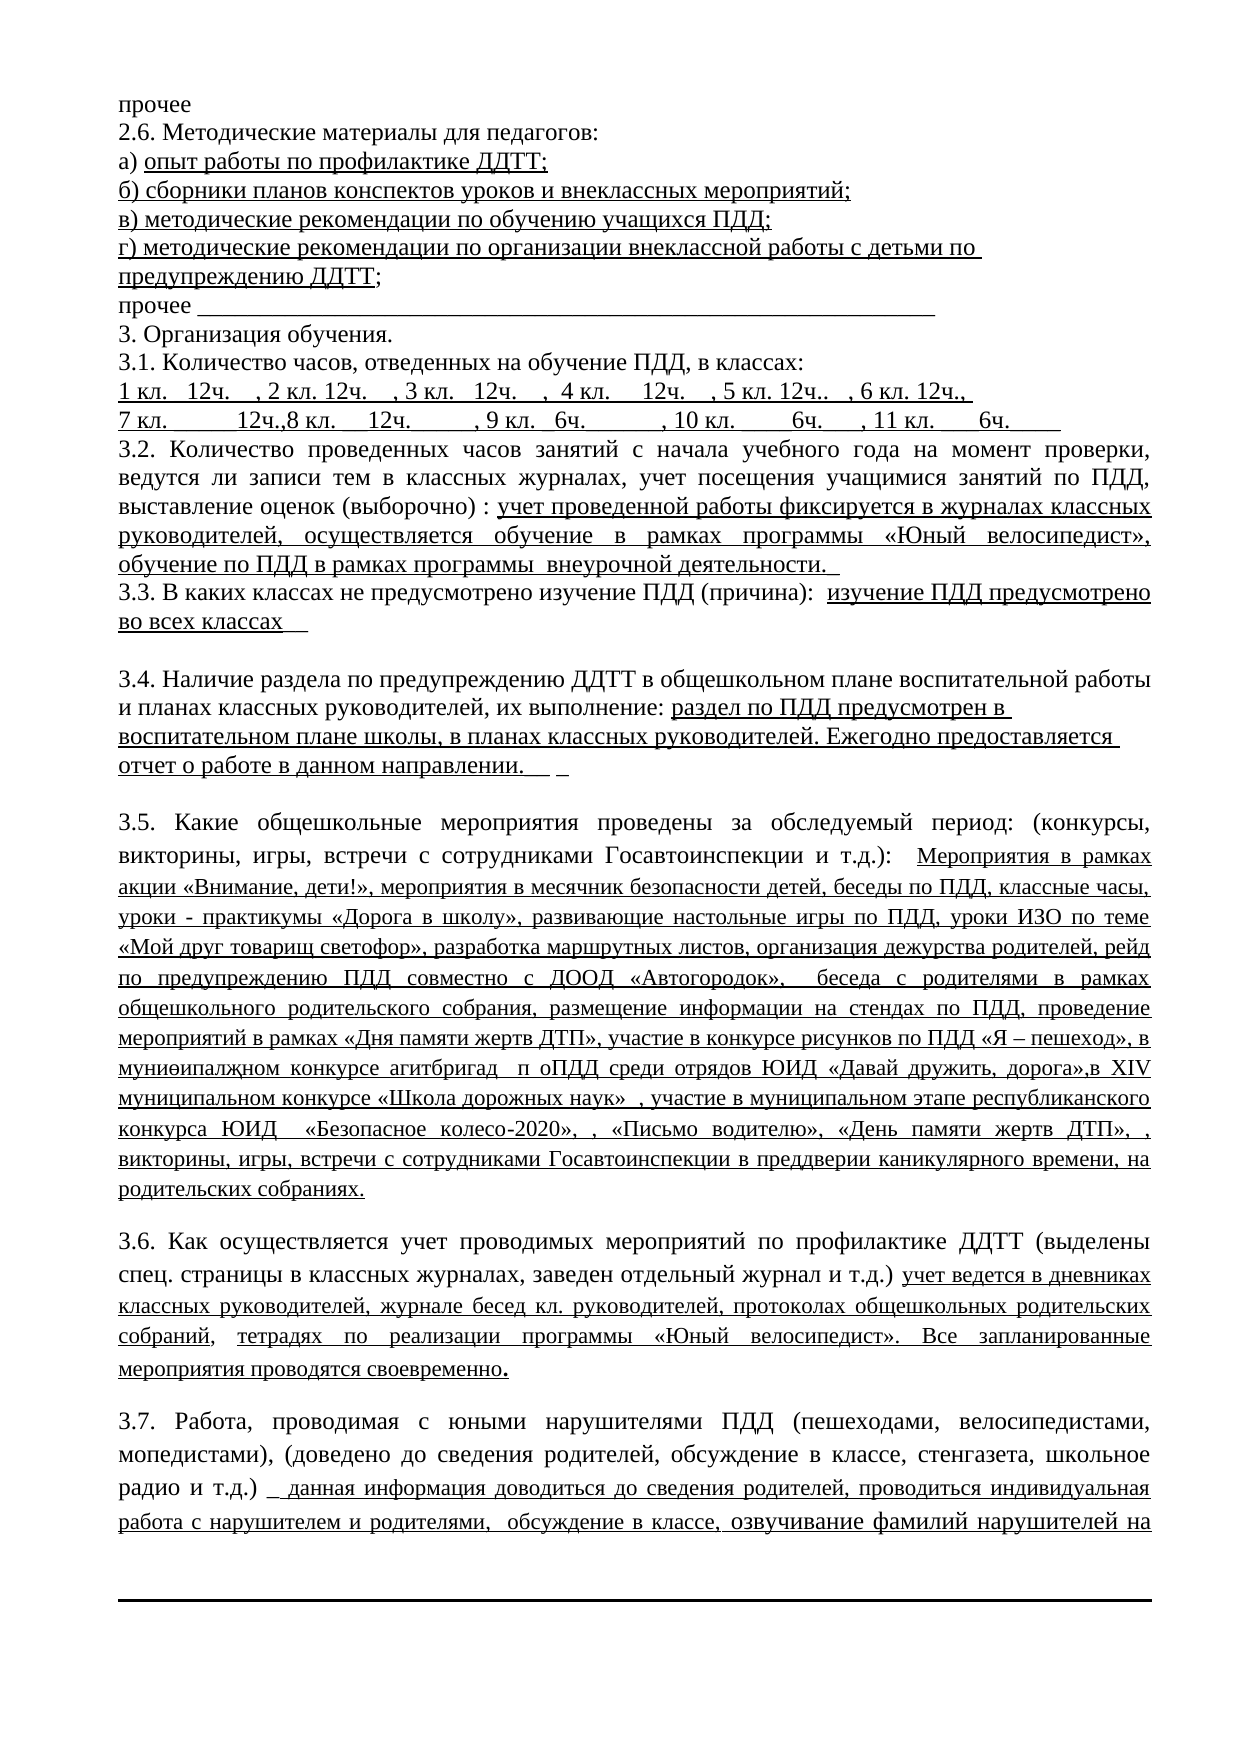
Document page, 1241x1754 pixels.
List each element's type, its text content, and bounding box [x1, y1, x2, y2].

text а) опыт работы по профилактике ДДТТ; [118, 146, 1152, 175]
text 1 кл. _12ч.__, 2 кл. 12ч.__, 3 кл. _12ч.__, 4 кл. __12ч.__, 5 кл. 12ч.. _, 6 кл. 12ч., [118, 376, 1152, 405]
text 3.3. В каких классах не предусмотрено изучение ПДД (причина): изучение ПДД предусмотрено во всех классах__ [118, 577, 1152, 635]
text в) методические рекомендации по обучению учащихся ПДД; [118, 204, 1152, 232]
text 3.5. Какие общешкольные мероприятия проведены за обследуемый период: (конкурсы, викторины, игры, встречи с сотрудниками Госавтоинспекции и т.д.): Мероприятия в рамках акции «Внимание, дети!», мероприятия в месячник безопасности детей, беседы по ПДД, классные часы, уроки - практикумы «Дорога в школу», развивающие настольные игры по ПДД, уроки ИЗО по теме «Мой друг товарищ светофор», разработка маршрутных листов, организация дежурства родителей, рейд по предупреждению ПДД совместно с ДООД «Автогородок», беседа с родителями в рамках общешкольного родительского собрания, размещение информации на стендах по ПДД, проведение мероприятий в рамках «Дня памяти жертв ДТП», участие в конкурсе рисунков по ПДД «Я – пешеход», в муниөипалҗном конкурсе агитбригад п оПДД среди отрядов ЮИД «Давай дружить, дорога»,в XIV муниципальном конкурсе «Школа дорожных наук» , участие в муниципальном этапе республиканского конкурса ЮИД «Безопасное колесо-2020», , «Письмо водителю», «День памяти жертв ДТП», , викторины, игры, встречи с сотрудниками Госавтоинспекции в преддверии каникулярного времени, на родительских собраниях. [118, 807, 1152, 1017]
text г) методические рекомендации по организации внеклассной работы с детьми по предупреждению ДДТТ; [118, 232, 1152, 290]
text 3.5. Какие общешкольные мероприятия проведены за обследуемый период: (конкурсы, викторины, игры, встречи с сотрудниками Госавтоинспекции и т.д.): Мероприятия в рамках акции «Внимание, дети!», мероприятия в месячник безопасности детей, беседы по ПДД, классные часы, уроки - практикумы «Дорога в школу», развивающие настольные игры по ПДД, уроки ИЗО по теме «Мой друг товарищ светофор», разработка маршрутных листов, организация дежурства родителей, рейд по предупреждению ПДД совместно с ДООД «Автогородок», беседа с родителями в рамках общешкольного родительского собрания, размещение информации на стендах по ПДД, проведение мероприятий в рамках «Дня памяти жертв ДТП», участие в конкурсе рисунков по ПДД «Я – пешеход», в муниөипалҗном конкурсе агитбригад п оПДД среди отрядов ЮИД «Давай дружить, дорога»,в XIV муниципальном конкурсе «Школа дорожных наук» , участие в муниципальном этапе республиканского конкурса ЮИД «Безопасное колесо-2020», , «Письмо водителю», «День памяти жертв ДТП», , викторины, игры, встречи с сотрудниками Госавтоинспекции в преддверии каникулярного времени, на родительских собраниях. [118, 1018, 1152, 1201]
text 7 кл. _____12ч.,8 кл. __12ч._____, 9 кл. _6ч.______, 10 кл. ____6ч.___, 11 кл. ___6ч.____ [118, 405, 1152, 434]
text прочее [118, 89, 1152, 117]
text 3.6. Как осуществляется учет проводимых мероприятий по профилактике ДДТТ (выделены спец. страницы в классных журналах, заведен отдельный журнал и т.д.) учет ведется в дневниках классных руководителей, журнале бесед кл. руководителей, протоколах общешкольных родительских собраний, тетрадях по реализации программы «Юный велосипедист». Все запланированные мероприятия проводятся своевременно. [118, 1316, 1152, 1381]
text 2.6. Методические материалы для педагогов: [118, 117, 1152, 146]
text прочее ___________________________________________________________ [118, 290, 1152, 319]
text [118, 1532, 1152, 1599]
text б) сборники планов конспектов уроков и внеклассных мероприятий; [118, 175, 1152, 204]
text 3.2. Количество проведенных часов занятий с начала учебного года на момент проверки, ведутся ли записи тем в классных журналах, учет посещения учащимися занятий по ПДД, выставление оценок (выборочно) : учет проведенной работы фиксируется в журналах классных руководителей, осуществляется обучение в рамках программы «Юный велосипедист», обучение по ПДД в рамках программы внеурочной деятельности._ [118, 434, 1152, 577]
text 3.1. Количество часов, отведенных на обучение ПДД, в классах: [118, 347, 1152, 376]
text 3.4. Наличие раздела по предупреждению ДДТТ в общешкольном плане воспитательной работы и планах классных руководителей, их выполнение: раздел по ПДД предусмотрен в воспитательном плане школы, в планах классных руководителей. Ежегодно предоставляется отчет о работе в данном направлении.__ _ [118, 664, 1152, 779]
text 3. Организация обучения. [118, 319, 1152, 347]
text 3.6. Как осуществляется учет проводимых мероприятий по профилактике ДДТТ (выделены спец. страницы в классных журналах, заведен отдельный журнал и т.д.) учет ведется в дневниках классных руководителей, журнале бесед кл. руководителей, протоколах общешкольных родительских собраний, тетрадях по реализации программы «Юный велосипедист». Все запланированные мероприятия проводятся своевременно. [118, 1226, 1152, 1315]
